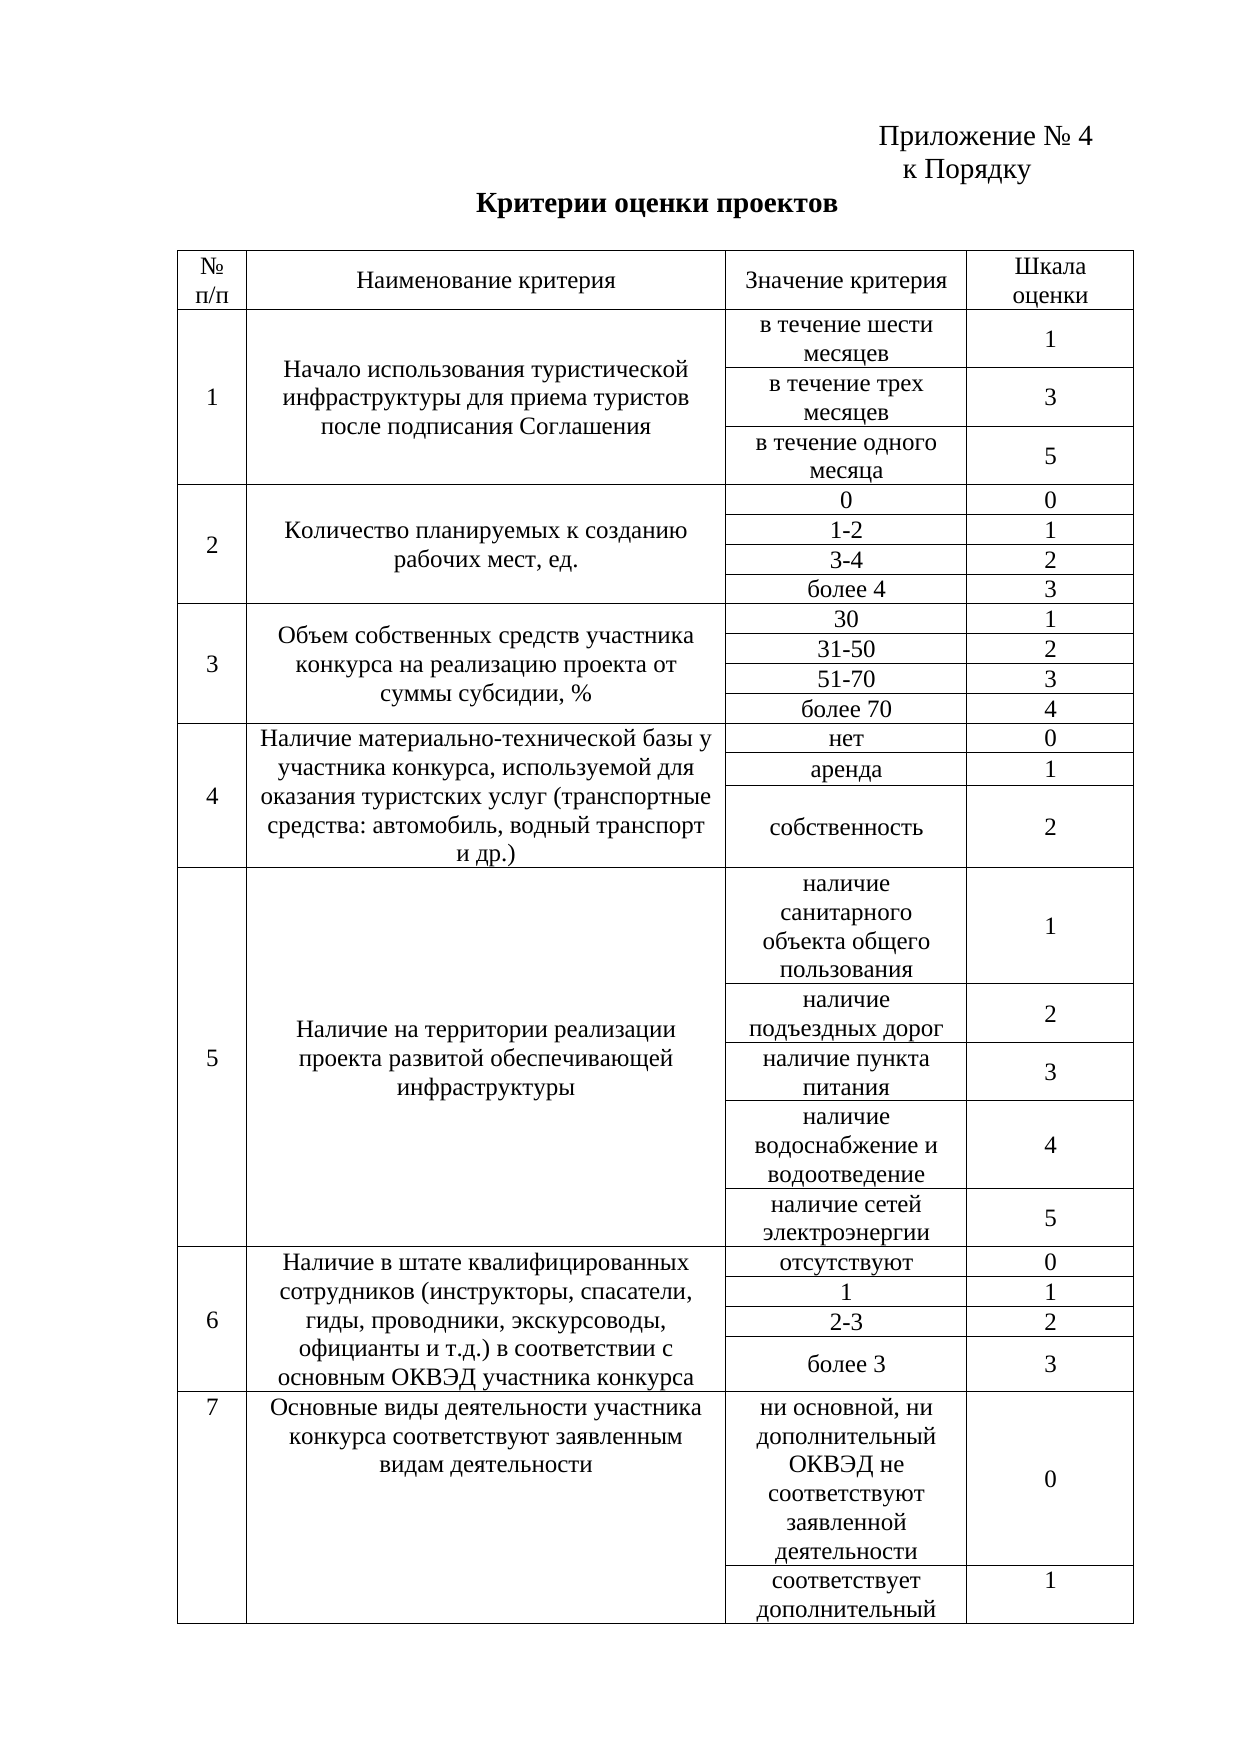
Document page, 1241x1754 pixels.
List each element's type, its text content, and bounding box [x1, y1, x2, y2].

table_cell 1 [967, 753, 1133, 785]
table_cell 2-3 [726, 1307, 966, 1336]
table_cell 1 [967, 604, 1133, 633]
table_header Значение критерия [726, 251, 966, 308]
table_cell наличие водоснабжение и водоотведение [726, 1101, 966, 1188]
table_cell наличие подъездных дорог [726, 984, 966, 1042]
table_cell Основные виды деятельности участника конкурса соответствуют заявленным видам деятельности [247, 1392, 725, 1623]
table_cell более 4 [726, 575, 966, 603]
table_cell 3 [967, 664, 1133, 693]
table_cell 7 [178, 1392, 246, 1623]
table_cell 1 [726, 1277, 966, 1306]
title Критерии оценки проектов [177, 185, 1137, 219]
table_cell 0 [726, 485, 966, 514]
table_cell Наличие материально-технической базы у участника конкурса, используемой для оказания туристских услуг (транспортные средства: автомобиль, водный транспорт и др.) [247, 724, 725, 867]
table_cell более 70 [726, 694, 966, 722]
table_cell 1 [178, 310, 246, 484]
table_header № п/п [178, 251, 246, 308]
table_cell 1 [967, 868, 1133, 983]
table_cell 1 [967, 1566, 1133, 1623]
table_cell 2 [967, 634, 1133, 663]
table_cell в течение шести месяцев [726, 310, 966, 367]
table_cell 4 [178, 724, 246, 867]
table_cell ни основной, ни дополнительный ОКВЭД не соответствуют заявленной деятельности [726, 1392, 966, 1564]
table_cell 3 [178, 604, 246, 722]
table_cell 0 [967, 724, 1133, 752]
table_cell 1 [967, 1277, 1133, 1306]
table_cell 1 [967, 310, 1133, 367]
table_cell нет [726, 724, 966, 752]
table_cell 5 [178, 868, 246, 1246]
table_cell Количество планируемых к созданию рабочих мест, ед. [247, 485, 725, 603]
table_cell наличие пункта питания [726, 1043, 966, 1100]
table_cell Наличие на территории реализации проекта развитой обеспечивающей инфраструктуры [247, 868, 725, 1246]
table_cell 3-4 [726, 545, 966, 573]
table_cell 3 [967, 1337, 1133, 1391]
table_cell 4 [967, 694, 1133, 722]
table_cell 2 [178, 485, 246, 603]
table_cell наличие сетей электроэнергии [726, 1189, 966, 1246]
table_cell 3 [967, 1043, 1133, 1100]
table_cell Объем собственных средств участника конкурса на реализацию проекта от суммы субсидии, % [247, 604, 725, 722]
table_cell 3 [967, 368, 1133, 426]
table_cell 0 [967, 485, 1133, 514]
table_cell в течение одного месяца [726, 427, 966, 484]
table_cell 6 [178, 1247, 246, 1391]
table_cell 2 [967, 1307, 1133, 1336]
table_cell в течение трех месяцев [726, 368, 966, 426]
table_cell собственность [726, 786, 966, 867]
table_cell 5 [967, 1189, 1133, 1246]
table_cell Начало использования туристической инфраструктуры для приема туристов после подписания Соглашения [247, 310, 725, 484]
table_cell 51-70 [726, 664, 966, 693]
text Приложение № 4 [768, 118, 1093, 152]
table_cell более 3 [726, 1337, 966, 1391]
table_cell 0 [967, 1247, 1133, 1276]
table_cell 0 [967, 1392, 1133, 1564]
table_cell 2 [967, 786, 1133, 867]
table_cell 30 [726, 604, 966, 633]
table_cell 5 [967, 427, 1133, 484]
table_cell отсутствуют [726, 1247, 966, 1276]
table_cell 3 [967, 575, 1133, 603]
table_cell 2 [967, 545, 1133, 573]
table_header Шкала оценки [967, 251, 1133, 308]
table_cell 1-2 [726, 515, 966, 544]
table_header Наименование критерия [247, 251, 725, 308]
table_cell 1 [967, 515, 1133, 544]
table_cell Наличие в штате квалифицированных сотрудников (инструкторы, спасатели, гиды, проводники, экскурсоводы, официанты и т.д.) в соответствии с основным ОКВЭД участника конкурса [247, 1247, 725, 1391]
text к Порядку [768, 152, 1048, 185]
table_cell 31-50 [726, 634, 966, 663]
table_cell 4 [967, 1101, 1133, 1188]
table_cell аренда [726, 753, 966, 785]
table_cell 2 [967, 984, 1133, 1042]
table_cell наличие санитарного объекта общего пользования [726, 868, 966, 983]
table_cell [726, 1566, 966, 1623]
